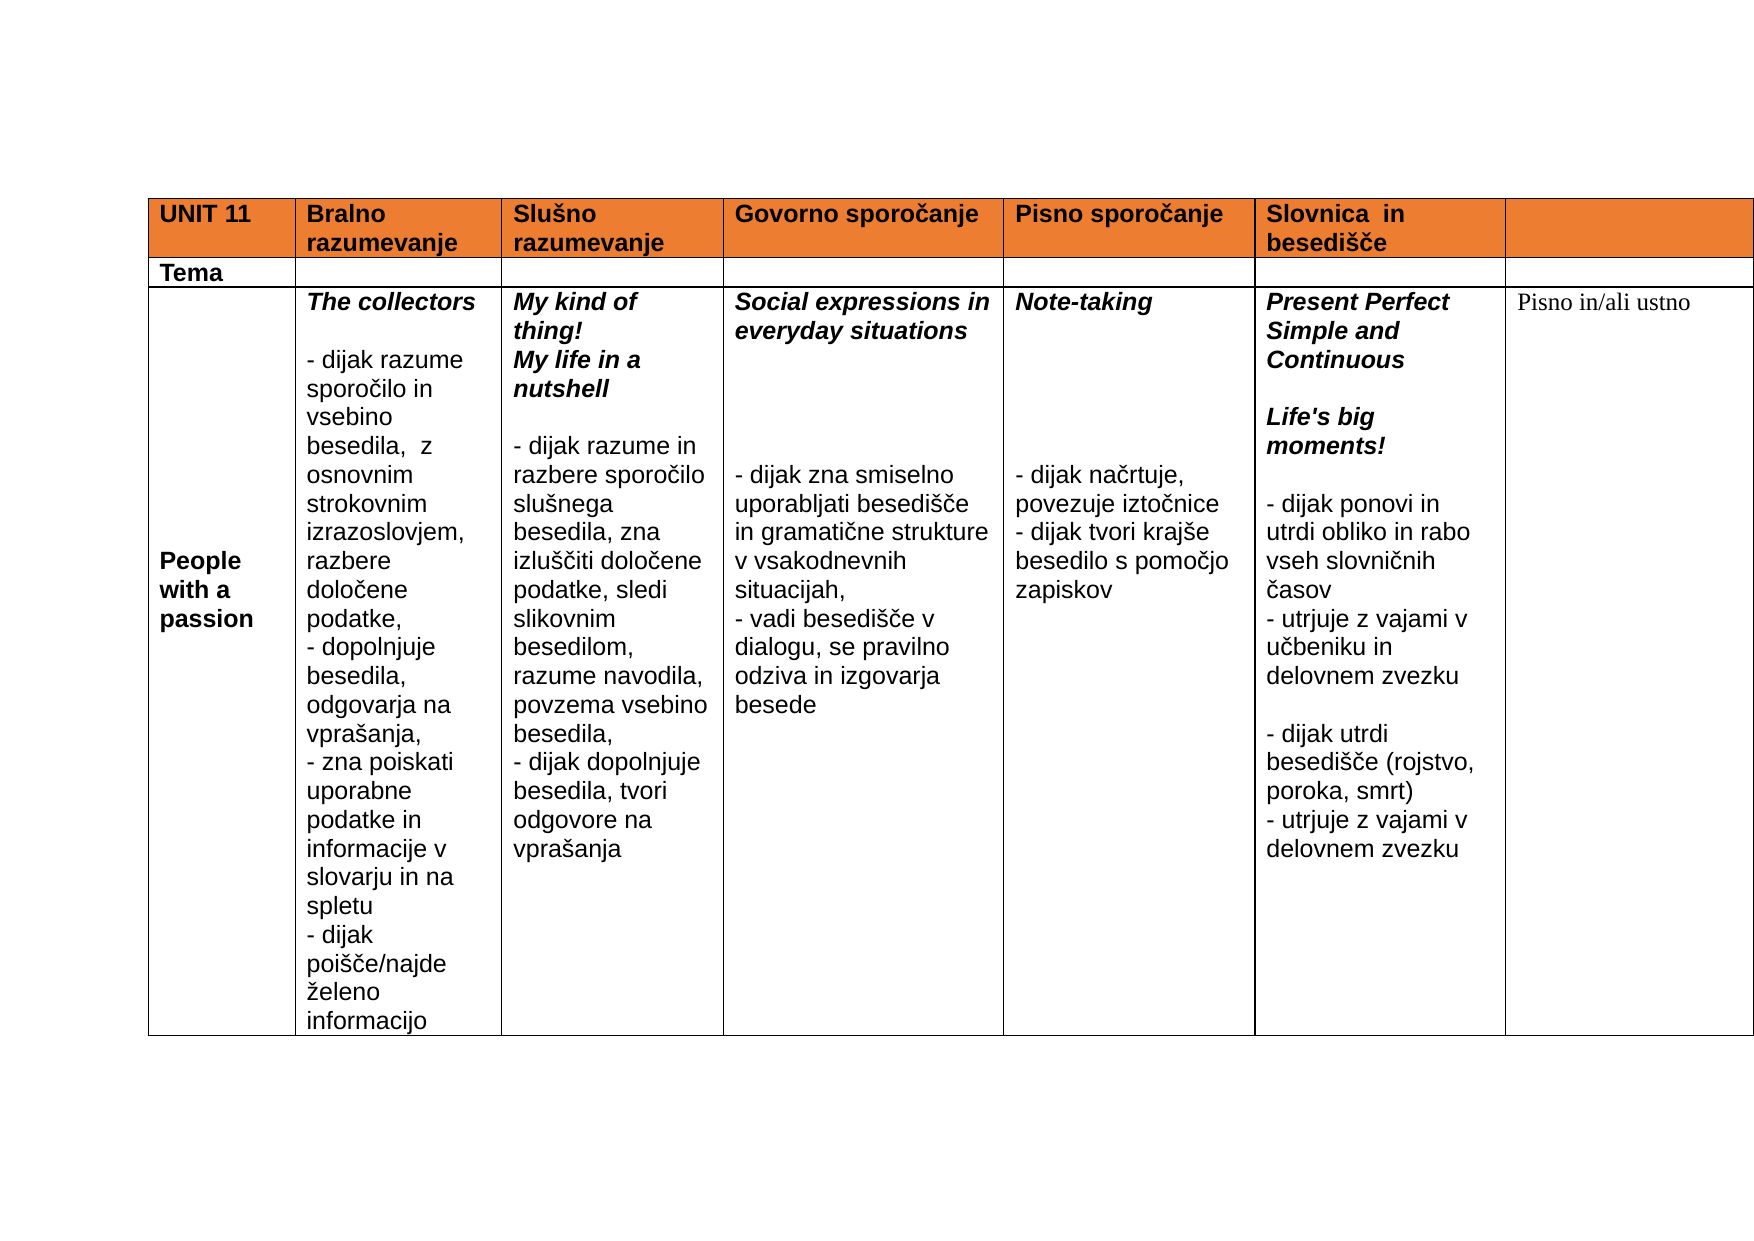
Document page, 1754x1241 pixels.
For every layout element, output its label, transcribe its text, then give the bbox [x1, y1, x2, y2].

table_header UNIT 11 [149, 199, 295, 257]
table_cell [1256, 258, 1505, 286]
table_cell The collectors - dijak razume sporočilo in vsebino besedila, z osnovnim strokovnim izrazoslovjem, razbere določene podatke, - dopolnjuje besedila, odgovarja na vprašanja, - zna poiskati uporabne podatke in informacije v slovarju in na spletu - dijak poišče/najde želeno informacijo [296, 288, 501, 1035]
table_header Slovnica in besedišče [1256, 199, 1505, 257]
table_header Bralno razumevanje [296, 199, 501, 257]
table_cell [724, 258, 1003, 286]
table_header [1506, 199, 1753, 257]
table_cell [296, 258, 501, 286]
table_cell Tema [149, 258, 295, 286]
table_header Pisno sporočanje [1004, 199, 1254, 257]
table_header Slušno razumevanje [502, 199, 723, 257]
table_cell [502, 258, 723, 286]
table_cell Pisno in/ali ustno [1506, 288, 1753, 1035]
table_cell Present Perfect Simple and Continuous Life's big moments! - dijak ponovi in utrdi obliko in rabo vseh slovničnih časov - utrjuje z vajami v učbeniku in delovnem zvezku - dijak utrdi besedišče (rojstvo, poroka, smrt) - utrjuje z vajami v delovnem zvezku [1256, 288, 1505, 1035]
table_cell [1506, 258, 1753, 286]
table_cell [724, 288, 1003, 1035]
table_cell [1004, 258, 1254, 286]
table_cell Note-taking - dijak načrtuje, povezuje iztočnice - dijak tvori krajše besedilo s pomočjo zapiskov [1004, 288, 1254, 1035]
table_cell My kind of thing! My life in a nutshell - dijak razume in razbere sporočilo slušnega besedila, zna izluščiti določene podatke, sledi slikovnim besedilom, razume navodila, povzema vsebino besedila, - dijak dopolnjuje besedila, tvori odgovore na vprašanja [502, 288, 723, 1035]
table_header Govorno sporočanje [724, 199, 1003, 257]
table_cell People with a passion [149, 288, 295, 1035]
